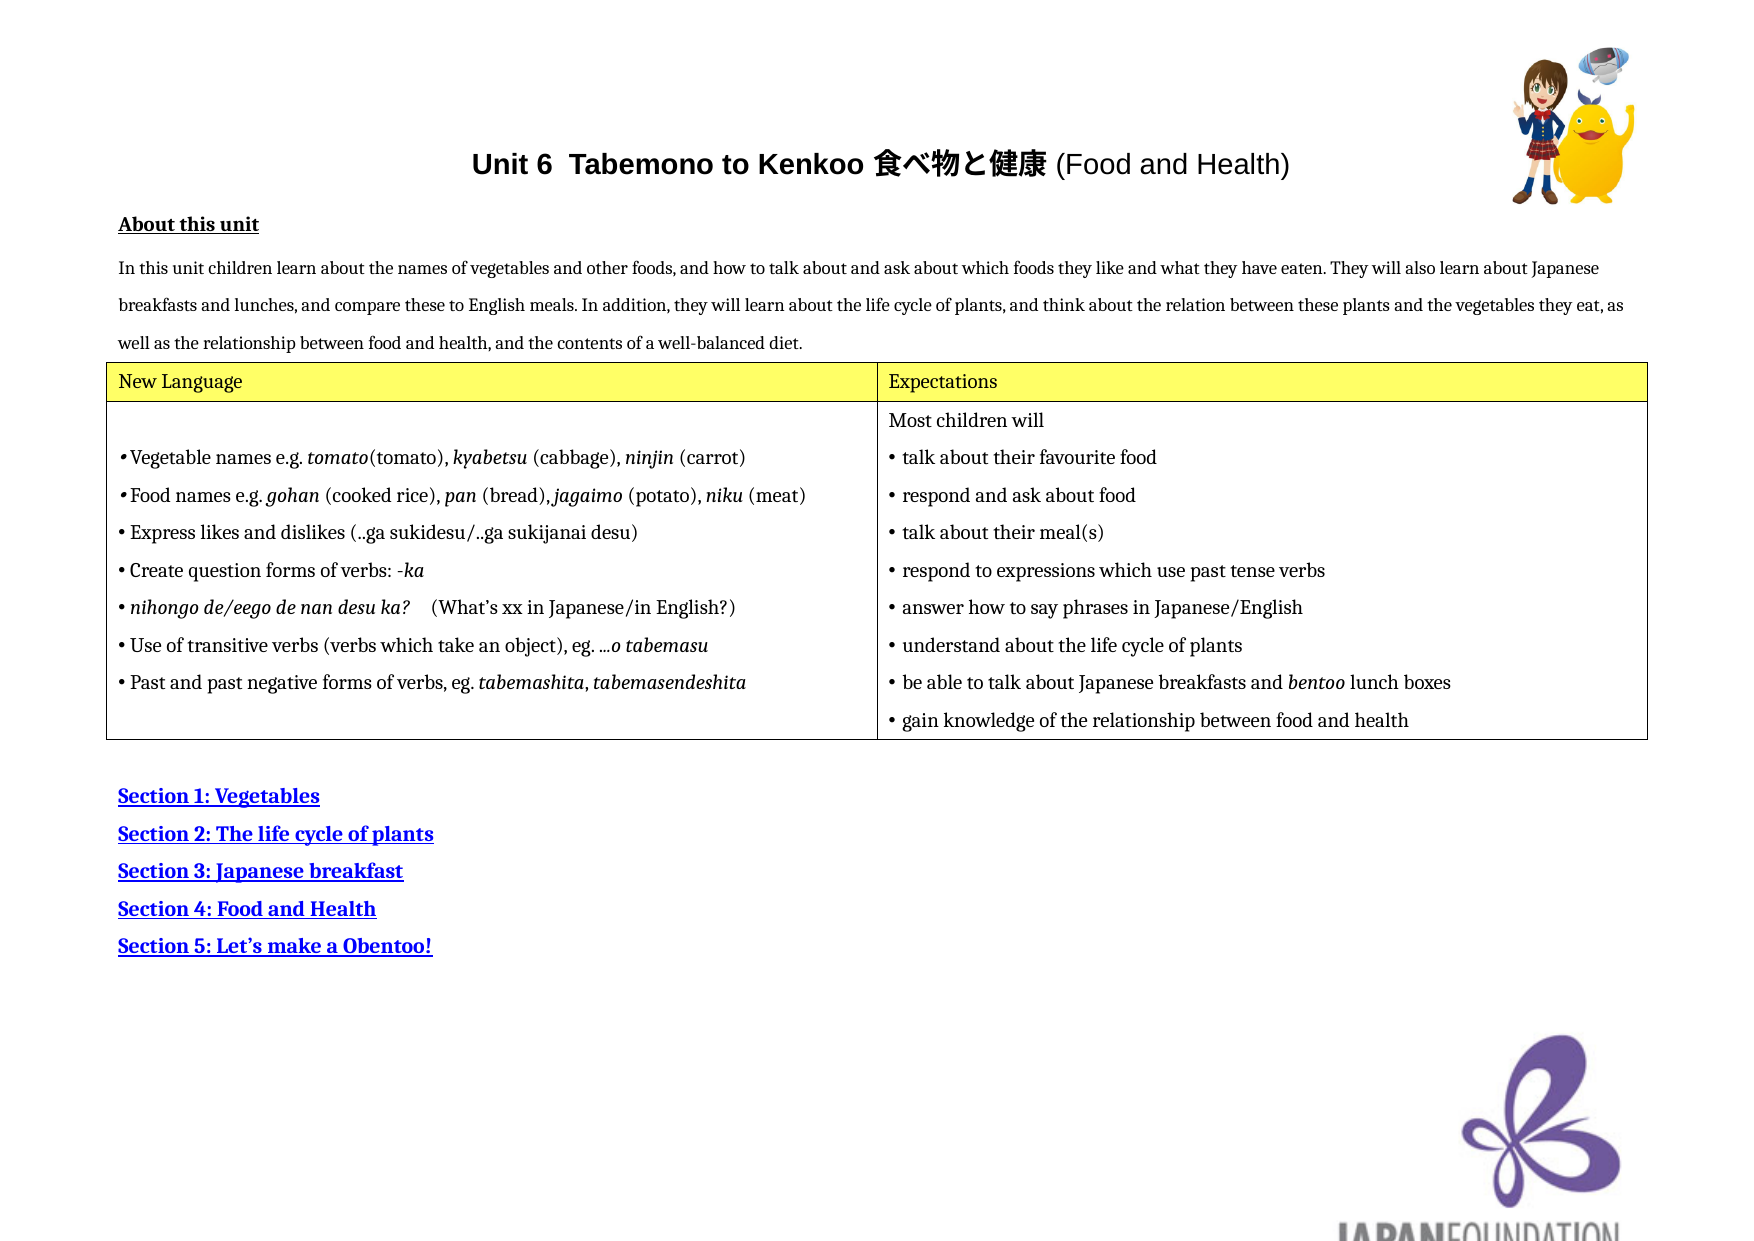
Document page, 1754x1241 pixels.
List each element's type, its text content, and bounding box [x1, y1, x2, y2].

text About this unit [118, 206, 1636, 243]
text Section 2: The life cycle of plants [118, 815, 1636, 853]
table_cell Most children will talk about their favourite food respond and ask about food talk about their meal(s) respond to expressions which use past tense verbs answer how to say phrases in Japanese/English understand about the life cycle of plants be able to talk about Japanese breakfasts and bentoo lunch boxes gain knowledge of the relationship between food and health [878, 402, 1647, 739]
table_header Expectations [878, 363, 1647, 401]
table_header New Language [107, 363, 877, 401]
text Section 1: Vegetables [118, 778, 1636, 815]
text Section 4: Food and Health [118, 890, 1636, 928]
picture [1321, 1020, 1634, 1241]
text Section 3: Japanese breakfast [118, 853, 1636, 890]
picture [1496, 42, 1645, 213]
table_cell Vegetable names e.g. tomato(tomato), kyabetsu (cabbage), ninjin (carrot) Food names e.g. gohan (cooked rice), pan (bread), jagaimo (potato), niku (meat) Express likes and dislikes (..ga sukidesu/..ga sukijanai desu) Create question forms of verbs: -ka nihongo de/eego de nan desu ka? (What’s xx in Japanese/in English?) Use of transitive verbs (verbs which take an object), eg. ...o tabemasu Past and past negative forms of verbs, eg. tabemashita, tabemasendeshita [107, 402, 877, 739]
text Section 5: Let’s make a Obentoo! [118, 928, 1636, 965]
text In this unit children learn about the names of vegetables and other foods, and how to talk about and ask about which foods they like and what they have eaten. They will also learn about Japanese breakfasts and lunches, and compare these to English meals. In addition, they will learn about the life cycle of plants, and think about the relation between these plants and the vegetables they eat, as well as the relationship between food and health, and the contents of a well-balanced diet. [118, 249, 1636, 362]
text Unit 6 Tabemono to Kenkoo 食べ物と健康 (Food and Health) [118, 124, 1636, 199]
